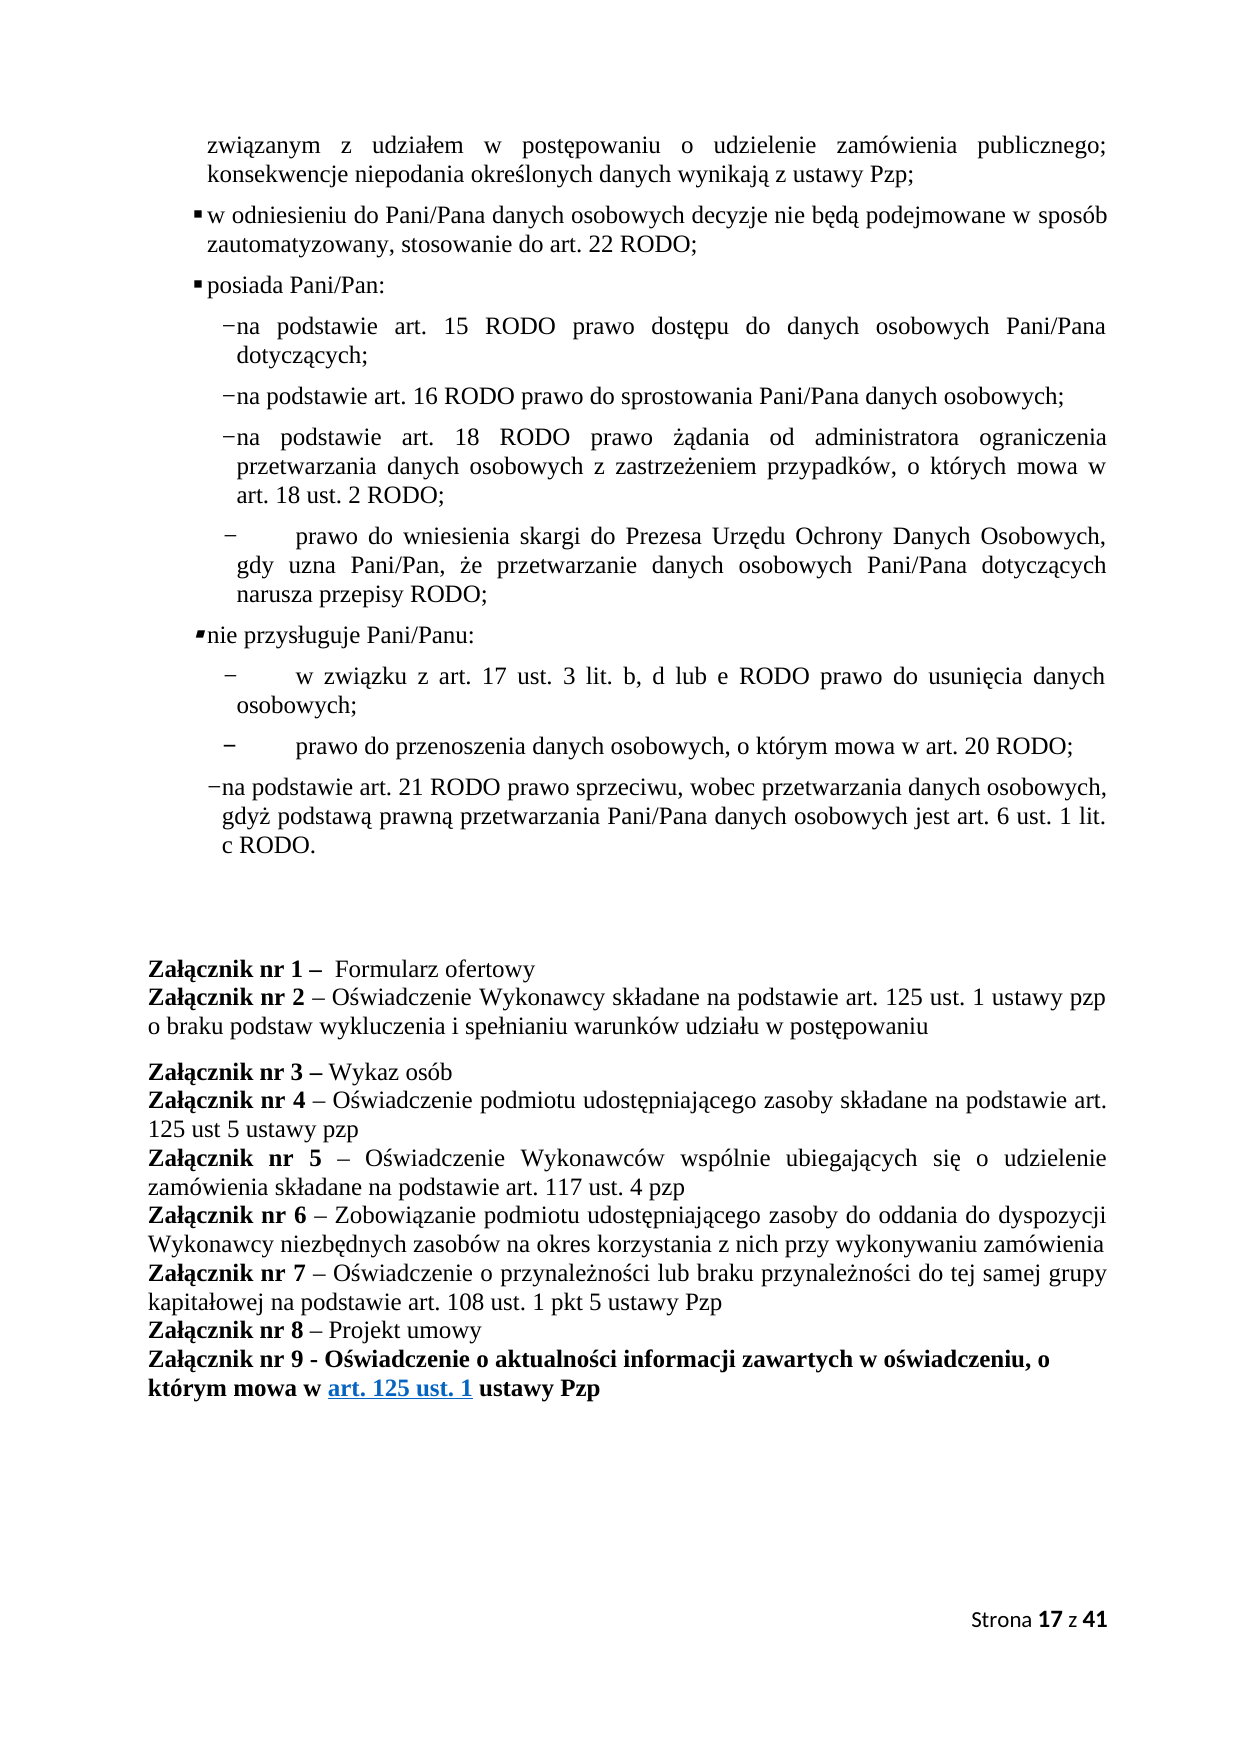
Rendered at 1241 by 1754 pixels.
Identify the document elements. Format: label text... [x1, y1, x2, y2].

text Załącznik nr 2 – Oświadczenie Wykonawcy składane na podstawie art. 125 ust. 1 ustawy pzp o braku podstaw wykluczenia i spełnianiu warunków udziału w postępowaniu [148, 982, 1107, 1040]
text Załącznik nr 3 – Wykaz osób [148, 1057, 1107, 1085]
list nie przysługuje Pani/Panu: [192, 620, 1107, 649]
list w związku z art. 17 ust. 3 lit. b, d lub e RODO prawo do usunięcia danych osobowych; [222, 661, 1107, 719]
text Załącznik nr 8 – Projekt umowy [148, 1315, 1107, 1344]
list w odniesieniu do Pani/Pana danych osobowych decyzje nie będą podejmowane w sposób zautomatyzowany, stosowanie do art. 22 RODO; [192, 200, 1107, 257]
text Załącznik nr 6 – Zobowiązanie podmiotu udostępniającego zasoby do oddania do dyspozycji Wykonawcy niezbędnych zasobów na okres korzystania z nich przy wykonywaniu zamówienia [148, 1200, 1107, 1258]
text Załącznik nr 1 – Formularz ofertowy [148, 954, 1107, 982]
text Załącznik nr 9 - Oświadczenie o aktualności informacji zawartych w oświadczeniu, o którym mowa w art. 125 ust. 1 ustawy Pzp [148, 1344, 1107, 1402]
list na podstawie art. 21 RODO prawo sprzeciwu, wobec przetwarzania danych osobowych, gdyż podstawą prawną przetwarzania Pani/Pana danych osobowych jest art. 6 ust. 1 lit. c RODO. [207, 772, 1107, 859]
list posiada Pani/Pan: [192, 270, 1107, 299]
list prawo do wniesienia skargi do Prezesa Urzędu Ochrony Danych Osobowych, gdy uzna Pani/Pan, że przetwarzanie danych osobowych Pani/Pana dotyczących narusza przepisy RODO; [222, 521, 1107, 607]
list prawo do przenoszenia danych osobowych, o którym mowa w art. 20 RODO; [222, 731, 1107, 760]
text Załącznik nr 4 – Oświadczenie podmiotu udostępniającego zasoby składane na podstawie art. 125 ust 5 ustawy pzp [148, 1085, 1107, 1143]
text Załącznik nr 7 – Oświadczenie o przynależności lub braku przynależności do tej samej grupy kapitałowej na podstawie art. 108 ust. 1 pkt 5 ustawy Pzp [148, 1258, 1107, 1315]
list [192, 130, 1107, 187]
list na podstawie art. 18 RODO prawo żądania od administratora ograniczenia przetwarzania danych osobowych z zastrzeżeniem przypadków, o których mowa w art. 18 ust. 2 RODO; [222, 422, 1107, 509]
list na podstawie art. 15 RODO prawo dostępu do danych osobowych Pani/Pana dotyczących; [222, 311, 1107, 369]
text Załącznik nr 5 – Oświadczenie Wykonawców wspólnie ubiegających się o udzielenie zamówienia składane na podstawie art. 117 ust. 4 pzp [148, 1143, 1107, 1200]
list na podstawie art. 16 RODO prawo do sprostowania Pani/Pana danych osobowych; [222, 381, 1107, 410]
